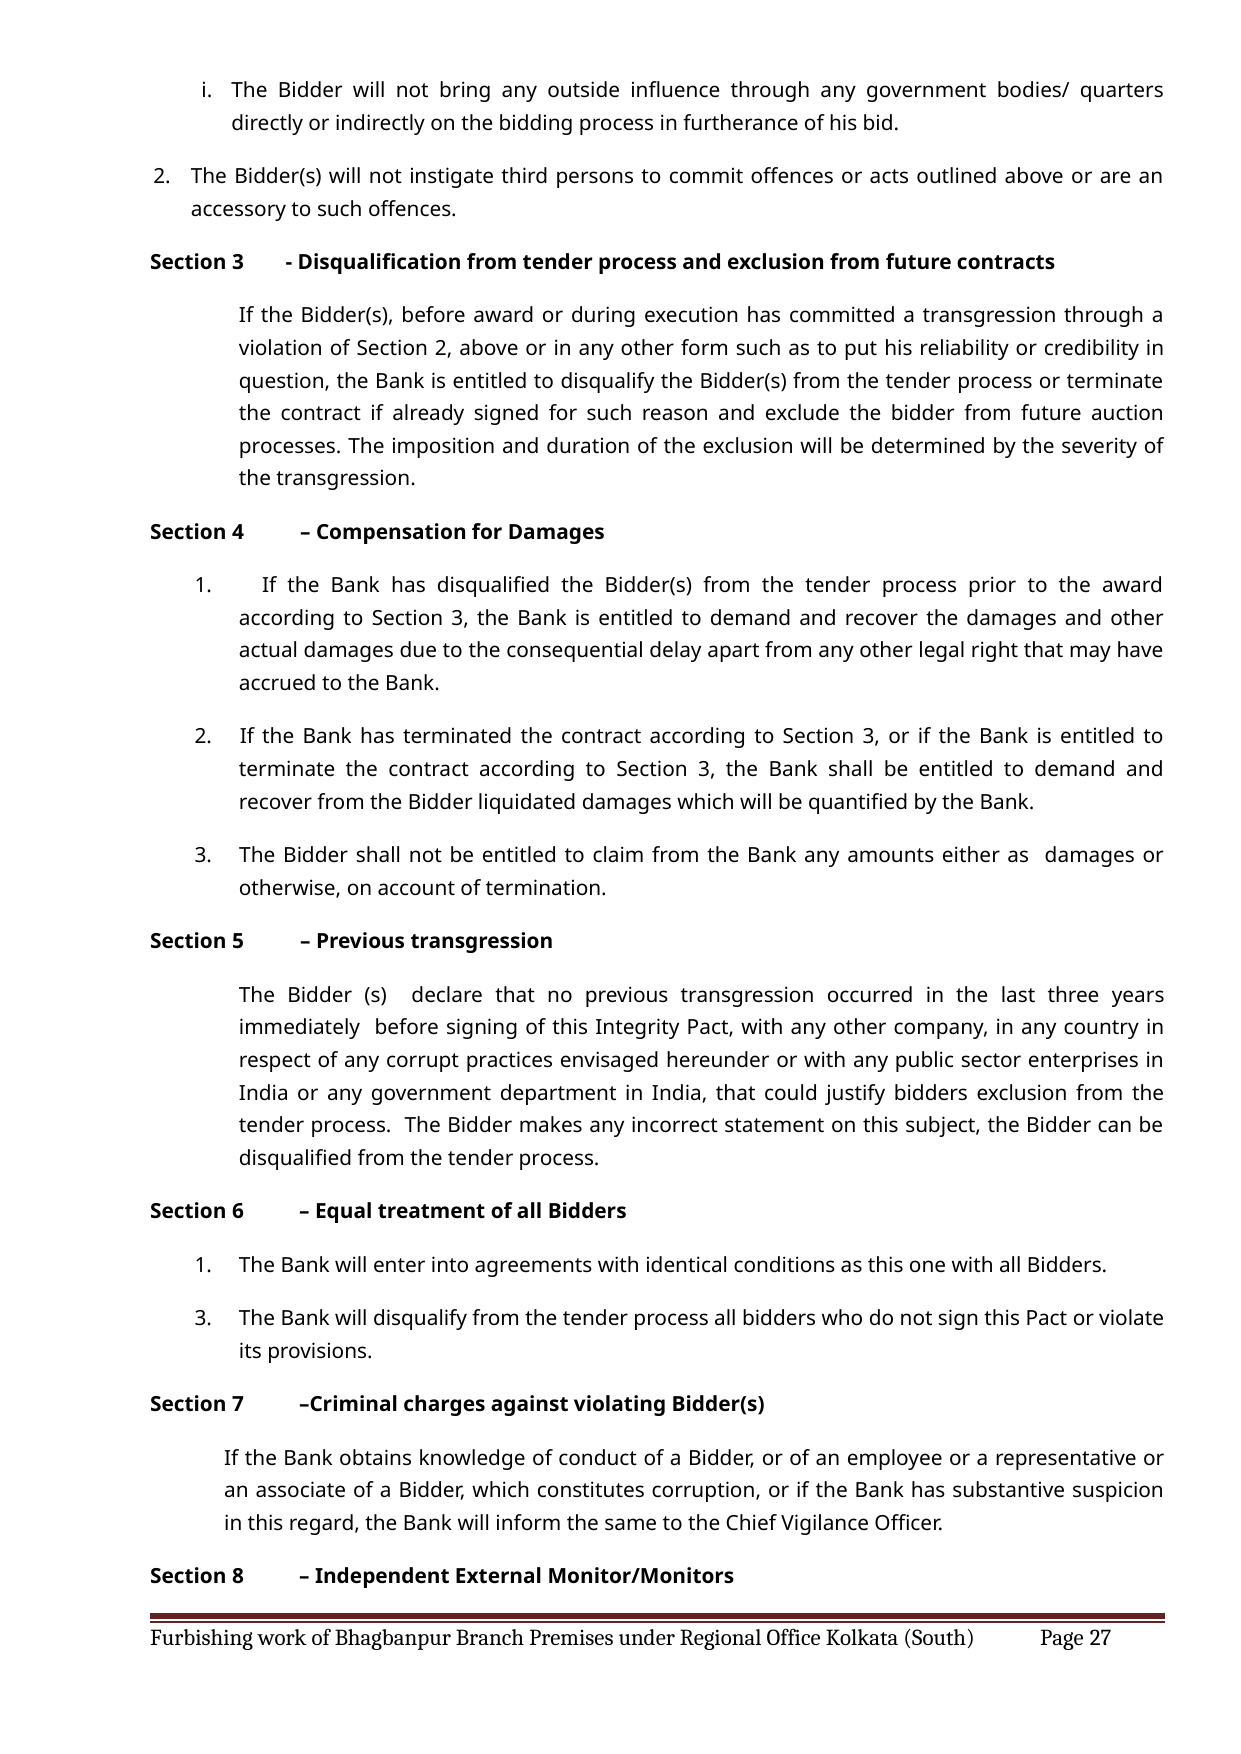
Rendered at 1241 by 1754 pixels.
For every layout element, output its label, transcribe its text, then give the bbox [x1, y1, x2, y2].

text i. The Bidder will not bring any outside influence through any government bodies/ quarters directly or indirectly on the bidding process in furtherance of his bid. [201, 75, 1165, 136]
text 1. If the Bank has disqualified the Bidder(s) from the tender process prior to the award according to Section 3, the Bank is entitled to demand and recover the damages and other actual damages due to the consequential delay apart from any other legal right that may have accrued to the Bank. [194, 570, 1165, 697]
text Section 4 – Compensation for Damages [150, 517, 1165, 545]
text 3. The Bidder shall not be entitled to claim from the Bank any amounts either as damages or otherwise, on account of termination. [194, 840, 1165, 901]
text Section 5 – Previous transgression [150, 926, 1165, 955]
text Section 6 – Equal treatment of all Bidders [150, 1196, 1165, 1225]
text 2. If the Bank has terminated the contract according to Section 3, or if the Bank is entitled to terminate the contract according to Section 3, the Bank shall be entitled to demand and recover from the Bidder liquidated damages which will be quantified by the Bank. [194, 722, 1165, 815]
text Section 8 – Independent External Monitor/Monitors [150, 1561, 1165, 1590]
text Section 7 –Criminal charges against violating Bidder(s) [150, 1389, 1165, 1418]
text If the Bank obtains knowledge of conduct of a Bidder, or of an employee or a representative or an associate of a Bidder, which constitutes corruption, or if the Bank has substantive suspicion in this regard, the Bank will inform the same to the Chief Vigilance Officer. [224, 1443, 1165, 1536]
text If the Bidder(s), before award or during execution has committed a transgression through a violation of Section 2, above or in any other form such as to put his reliability or credibility in question, the Bank is entitled to disqualify the Bidder(s) from the tender process or terminate the contract if already signed for such reason and exclude the bidder from future auction processes. The imposition and duration of the exclusion will be determined by the severity of the transgression. [239, 301, 1165, 492]
text 2. The Bidder(s) will not instigate third persons to commit offences or acts outlined above or are an accessory to such offences. [153, 161, 1165, 222]
text 3. The Bank will disqualify from the tender process all bidders who do not sign this Pact or violate its provisions. [194, 1303, 1165, 1364]
text The Bidder (s) declare that no previous transgression occurred in the last three years immediately before signing of this Integrity Pact, with any other company, in any country in respect of any corrupt practices envisaged hereunder or with any public sector enterprises in India or any government department in India, that could justify bidders exclusion from the tender process. The Bidder makes any incorrect statement on this subject, the Bidder can be disqualified from the tender process. [239, 980, 1165, 1171]
text Section 3 - Disqualification from tender process and exclusion from future contracts [150, 247, 1165, 276]
text 1. The Bank will enter into agreements with identical conditions as this one with all Bidders. [194, 1250, 1165, 1278]
